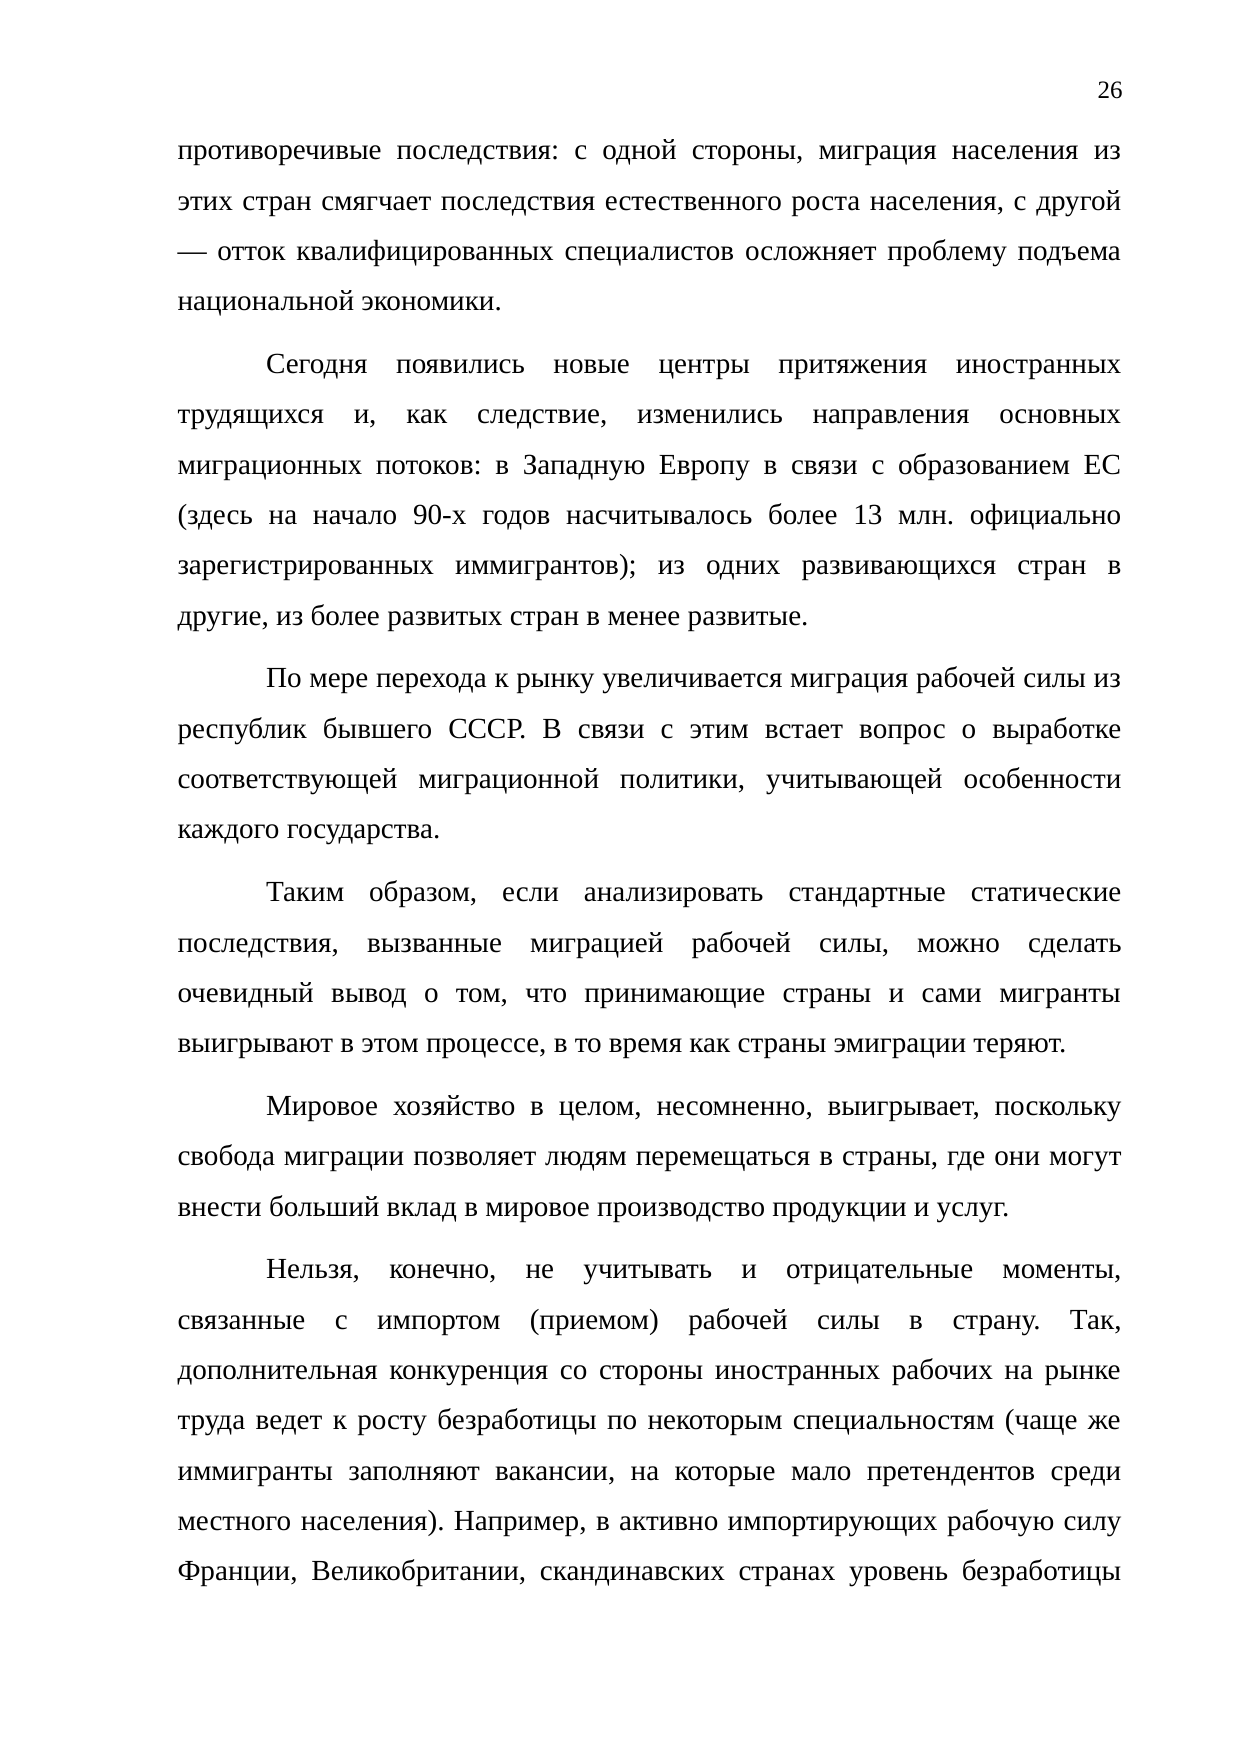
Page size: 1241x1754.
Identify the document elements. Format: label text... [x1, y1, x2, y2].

text По мере перехода к рынку увеличивается миграция рабочей силы из республик бывшего СССР. В связи с этим встает вопрос о выработке соответствующей миграционной политики, учитывающей особенности каждого государства. [177, 661, 1122, 845]
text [177, 1252, 1122, 1587]
text Мировое хозяйство в целом, несомненно, выигрывает, поскольку свобода миграции позволяет людям перемещаться в страны, где они могут внести больший вклад в мировое производство продукции и услуг. [177, 1088, 1122, 1222]
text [177, 132, 1122, 317]
text Сегодня появились новые центры притяжения иностранных трудящихся и, как следствие, изменились направления основных миграционных потоков: в Западную Европу в связи с образованием ЕС (здесь на начало 90-х годов насчитывалось более 13 млн. официально зарегистрированных иммигрантов); из одних развивающихся стран в другие, из более развитых стран в менее развитые. [177, 346, 1122, 631]
text Таким образом, если анализировать стандартные статические последствия, вызванные миграцией рабочей силы, можно сделать очевидный вывод о том, что принимающие страны и сами мигранты выигрывают в этом процессе, в то время как страны эмиграции теряют. [177, 874, 1122, 1059]
